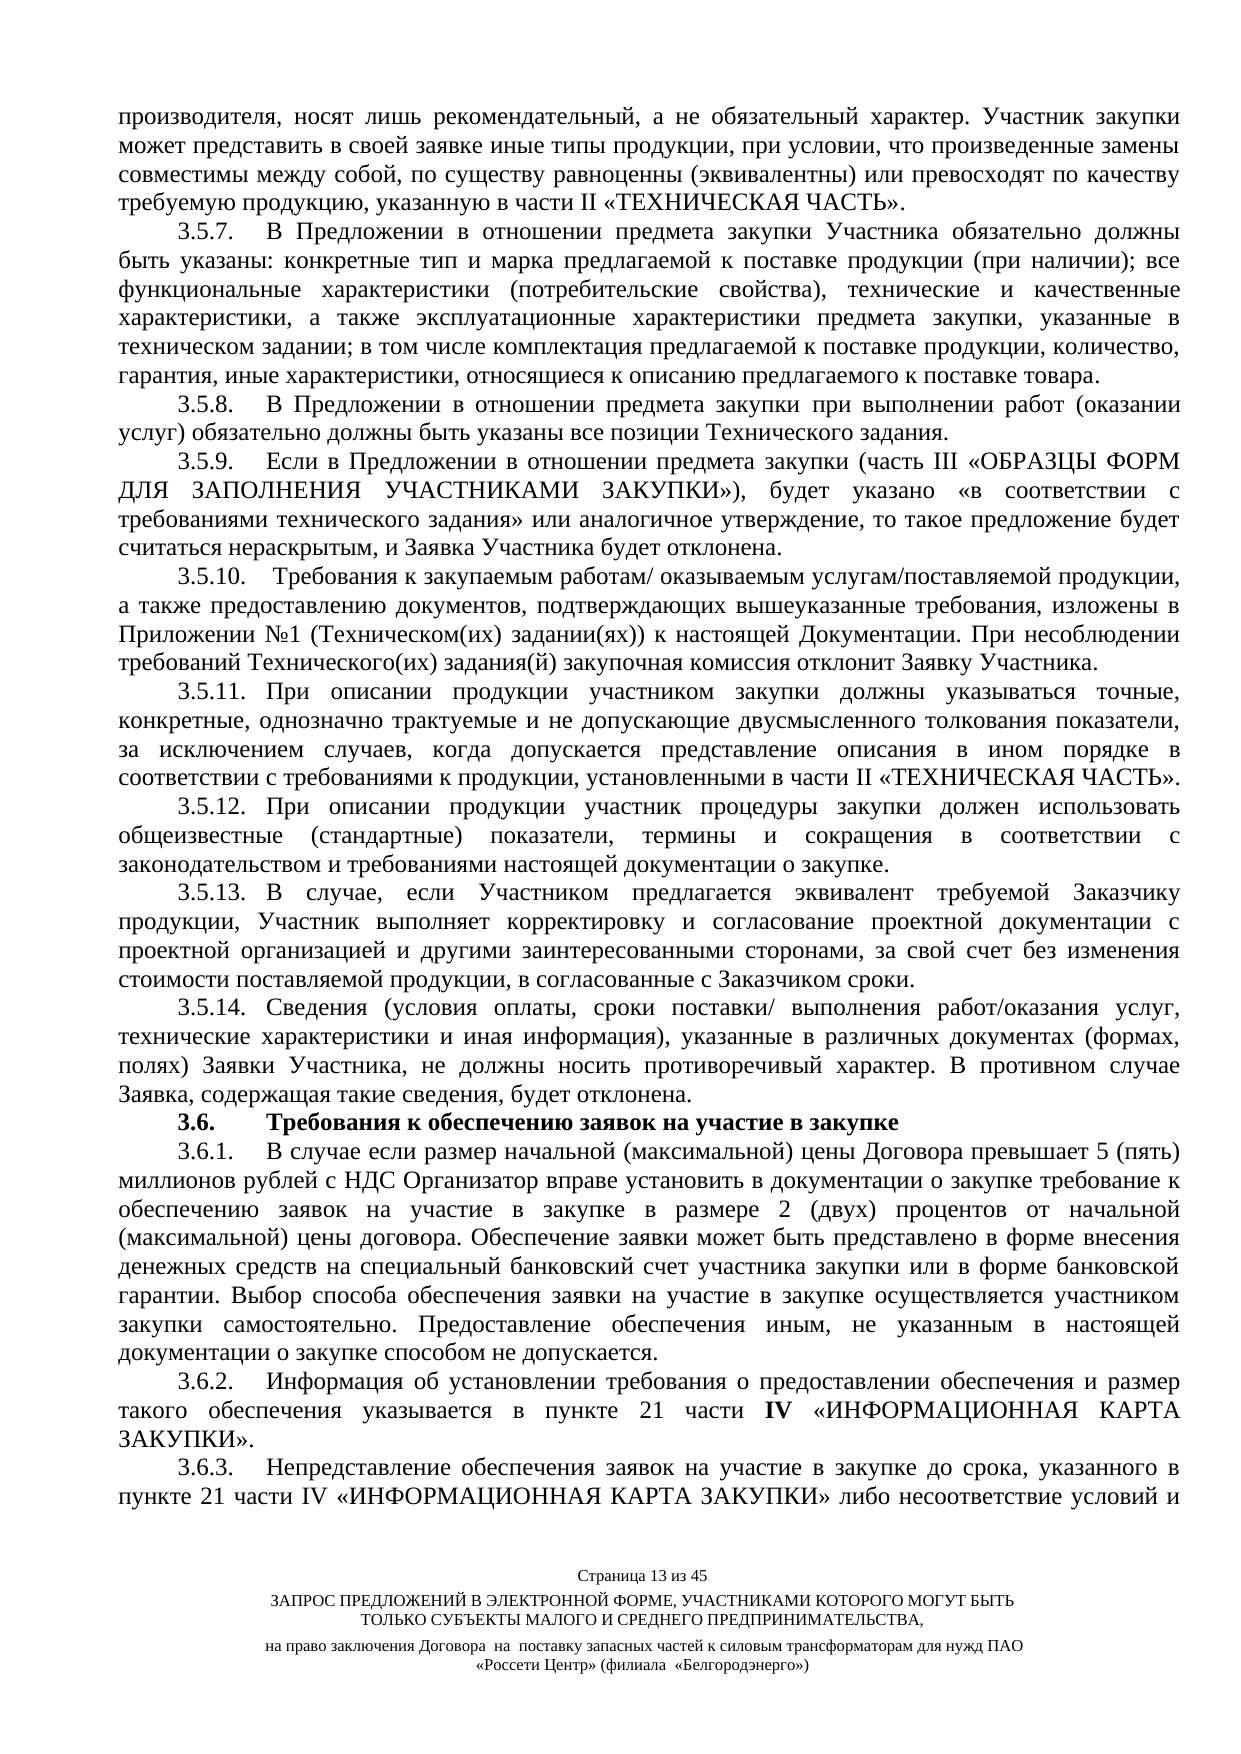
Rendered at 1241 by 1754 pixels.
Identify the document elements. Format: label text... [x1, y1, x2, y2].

subtitle Если в Предложении в отношении предмета закупки (часть III «ОБРАЗЦЫ ФОРМ ДЛЯ ЗАПОЛНЕНИЯ УЧАСТНИКАМИ ЗАКУПКИ»), будет указано «в соответствии с требованиями технического задания» или аналогичное утверждение, то такое предложение будет считаться нераскрытым, и Заявка Участника будет отклонена. [118, 446, 1181, 561]
subtitle В Предложении в отношении предмета закупки Участника обязательно должны быть указаны: конкретные тип и марка предлагаемой к поставке продукции (при наличии); все функциональные характеристики (потребительские свойства), технические и качественные характеристики, а также эксплуатационные характеристики предмета закупки, указанные в техническом задании; в том числе комплектация предлагаемой к поставке продукции, количество, гарантия, иные характеристики, относящиеся к описанию предлагаемого к поставке товара. [118, 216, 1181, 389]
subtitle Требования к закупаемым работам/ оказываемым услугам/поставляемой продукции, а также предоставлению документов, подтверждающих вышеуказанные требования, изложены в Приложении №1 (Техническом(их) задании(ях)) к настоящей Документации. При несоблюдении требований Технического(их) задания(й) закупочная комиссия отклонит Заявку Участника. [118, 561, 1181, 676]
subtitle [118, 101, 1181, 216]
subtitle В случае если размер начальной (максимальной) цены Договора превышает 5 (пять) миллионов рублей с НДС Организатор вправе установить в документации о закупке требование к обеспечению заявок на участие в закупке в размере 2 (двух) процентов от начальной (максимальной) цены договора. Обеспечение заявки может быть представлено в форме внесения денежных средств на специальный банковский счет участника закупки или в форме банковской гарантии. Выбор способа обеспечения заявки на участие в закупке осуществляется участником закупки самостоятельно. Предоставление обеспечения иным, не указанным в настоящей документации о закупке способом не допускается. [118, 1136, 1181, 1366]
subtitle Информация об установлении требования о предоставлении обеспечения и размер такого обеспечения указывается в пункте 21 части IV «ИНФОРМАЦИОННАЯ КАРТА ЗАКУПКИ». [118, 1366, 1181, 1452]
subtitle В Предложении в отношении предмета закупки при выполнении работ (оказании услуг) обязательно должны быть указаны все позиции Технического задания. [118, 389, 1181, 446]
subtitle При описании продукции участником закупки должны указываться точные, конкретные, однозначно трактуемые и не допускающие двусмысленного толкования показатели, за исключением случаев, когда допускается представление описания в ином порядке в соответствии с требованиями к продукции, установленными в части II «ТЕХНИЧЕСКАЯ ЧАСТЬ». [118, 676, 1181, 791]
subtitle При описании продукции участник процедуры закупки должен использовать общеизвестные (стандартные) показатели, термины и сокращения в соответствии с законодательством и требованиями настоящей документации о закупке. [118, 791, 1181, 877]
subtitle Сведения (условия оплаты, сроки поставки/ выполнения работ/оказания услуг, технические характеристики и иная информация), указанные в различных документах (формах, полях) Заявки Участника, не должны носить противоречивый характер. В противном случае Заявка, содержащая такие сведения, будет отклонена. [118, 992, 1181, 1107]
subtitle В случае, если Участником предлагается эквивалент требуемой Заказчику продукции, Участник выполняет корректировку и согласование проектной документации с проектной организацией и другими заинтересованными сторонами, за свой счет без изменения стоимости поставляемой продукции, в согласованные с Заказчиком сроки. [118, 877, 1181, 992]
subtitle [118, 1452, 1181, 1510]
subtitle Требования к обеспечению заявок на участие в закупке [118, 1107, 1181, 1136]
